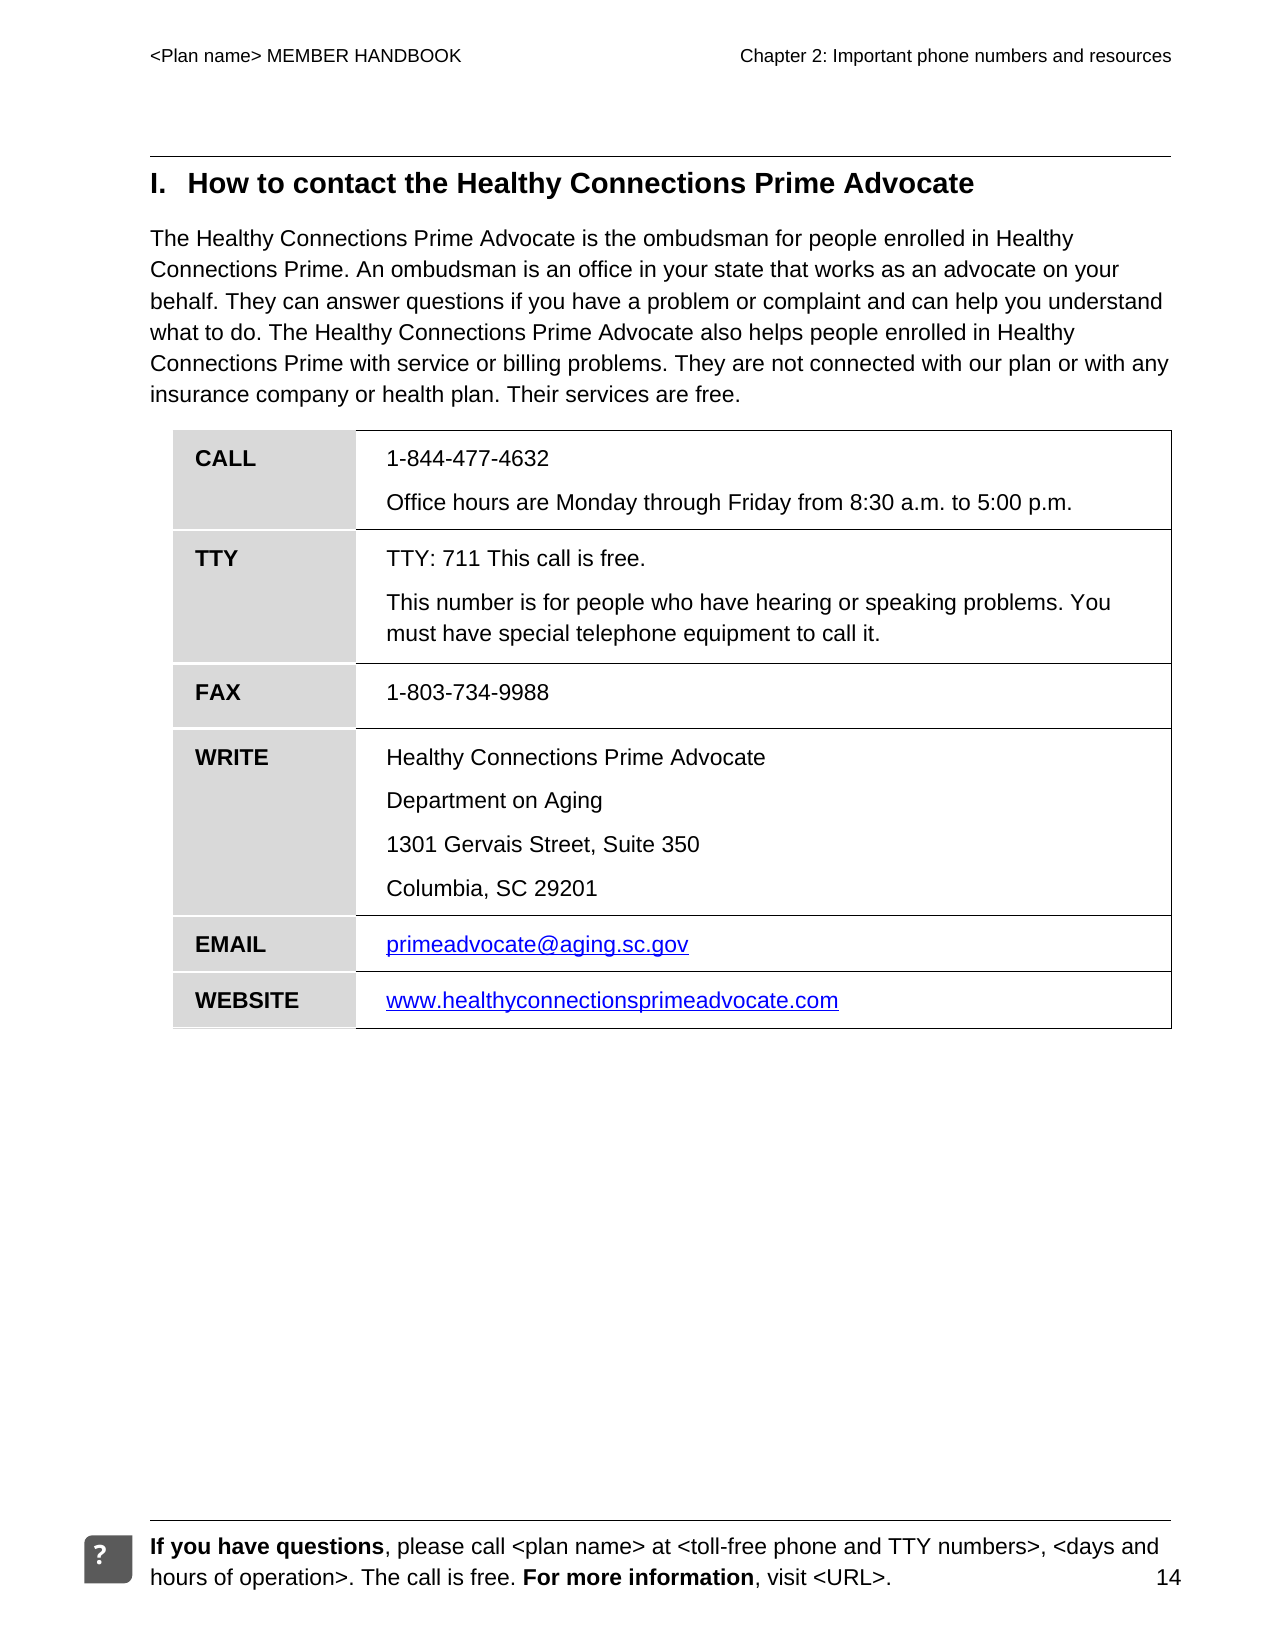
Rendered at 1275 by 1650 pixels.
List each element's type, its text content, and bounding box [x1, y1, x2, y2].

text The Healthy Connections Prime Advocate is the ombudsman for people enrolled in Healthy Connections Prime. An ombudsman is an office in your state that works as an advocate on your behalf. They can answer questions if you have a problem or complaint and can help you understand what to do. The Healthy Connections Prime Advocate also helps people enrolled in Healthy Connections Prime with service or billing problems. They are not connected with our plan or with any insurance company or health plan. Their services are free. [150, 222, 1171, 409]
table_cell primeadvocate@aging.sc.gov [356, 916, 1171, 971]
subtitle How to contact the Healthy Connections Prime Advocate [150, 157, 1171, 201]
table_cell WRITE [173, 730, 356, 915]
table_cell FAX [173, 665, 356, 727]
table_cell EMAIL [173, 917, 356, 971]
table_cell 1-803-734-9988 [356, 664, 1171, 727]
table_cell TTY: 711 This call is free. This number is for people who have hearing or speaking problems. You must have special telephone equipment to call it. [356, 530, 1171, 662]
table_header CALL [173, 431, 356, 529]
table_cell WEBSITE [173, 973, 356, 1027]
table_cell TTY [173, 531, 356, 662]
table_cell www.healthyconnectionsprimeadvocate.com [356, 972, 1171, 1027]
table_cell Healthy Connections Prime Advocate Department on Aging 1301 Gervais Street, Suite 350 Columbia, SC 29201 [356, 729, 1171, 915]
table_header 1-844-477-4632 Office hours are Monday through Friday from 8:30 a.m. to 5:00 p.m. [356, 431, 1171, 529]
